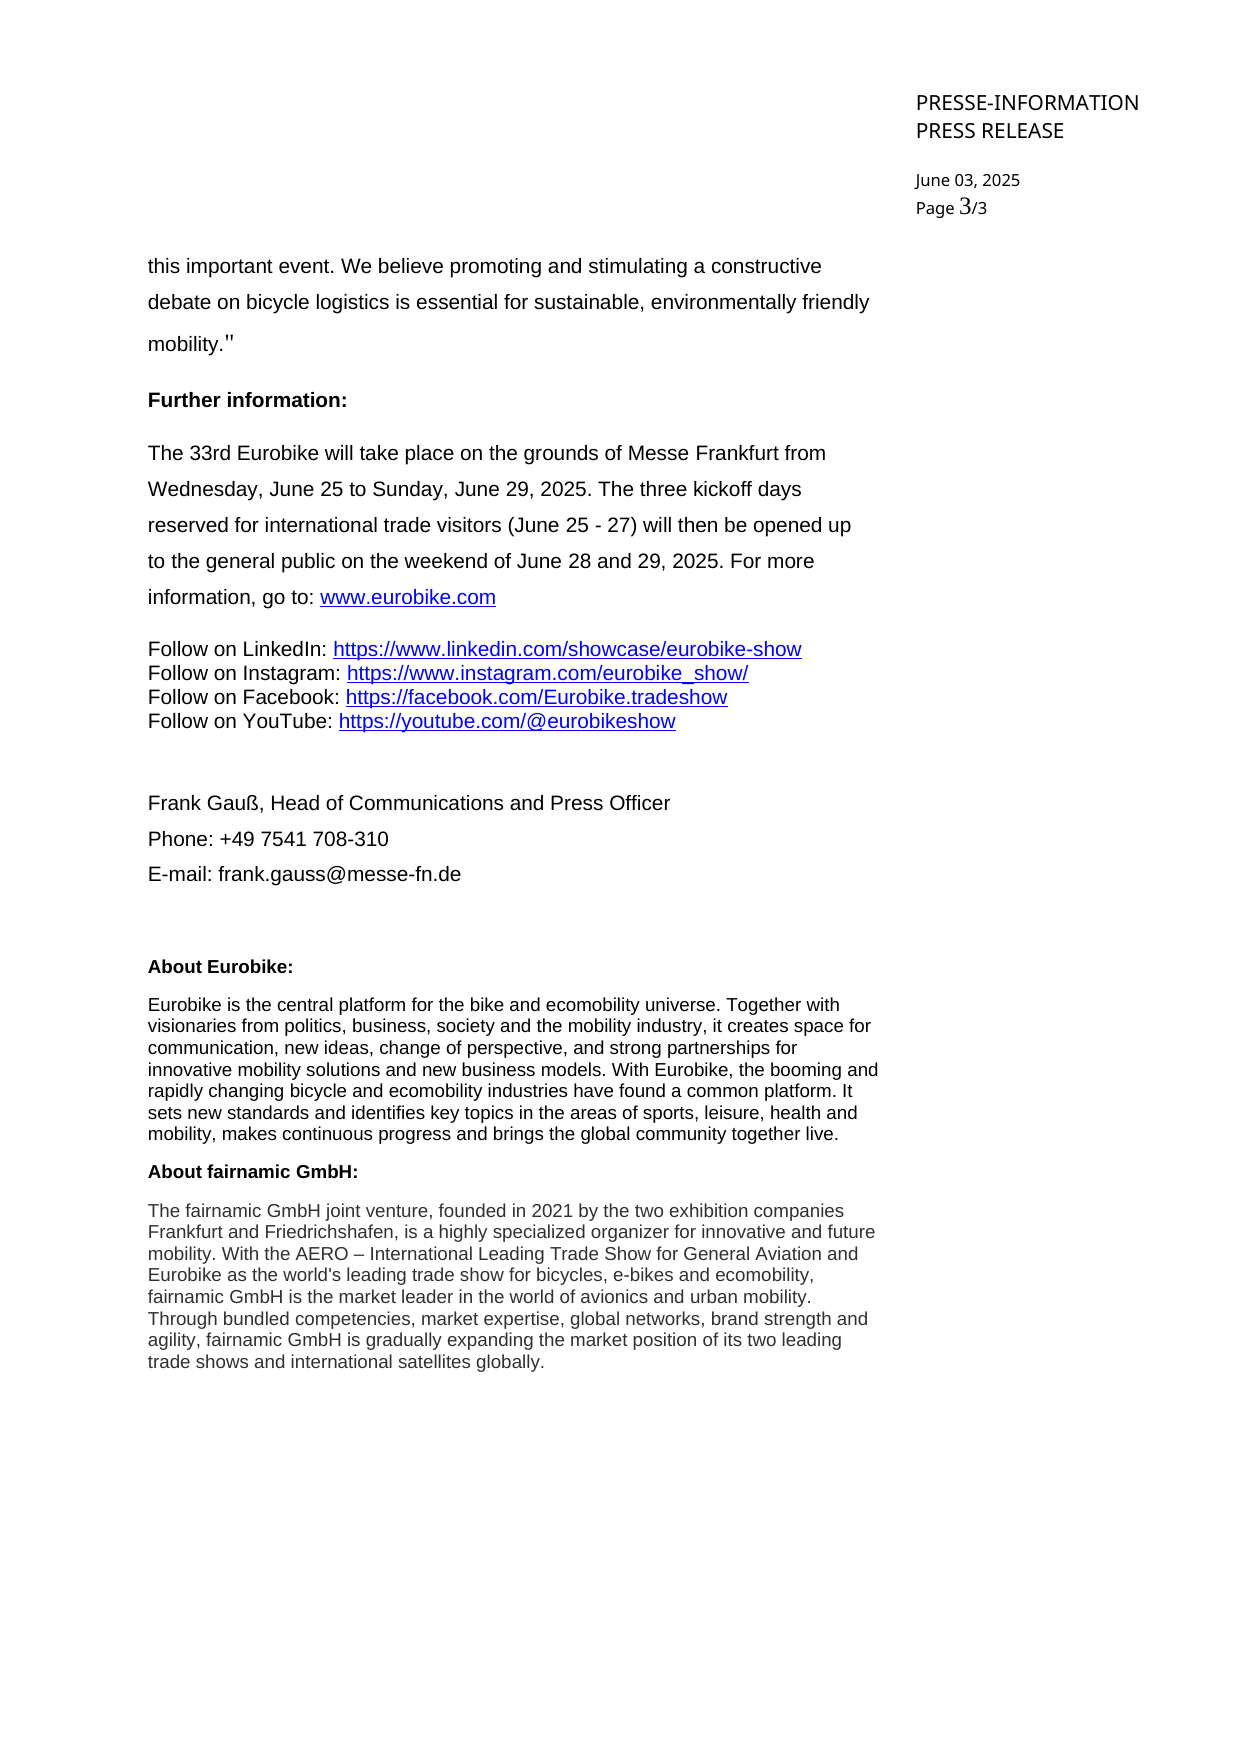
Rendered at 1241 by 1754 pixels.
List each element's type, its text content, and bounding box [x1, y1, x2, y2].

text The fairnamic GmbH joint venture, founded in 2021 by the two exhibition companies Frankfurt and Friedrichshafen, is a highly specialized organizer for innovative and future mobility. With the AERO – International Leading Trade Show for General Aviation and Eurobike as the world's leading trade show for bicycles, e-bikes and ecomobility, fairnamic GmbH is the market leader in the world of avionics and urban mobility. Through bundled competencies, market expertise, global networks, brand strength and agility, fairnamic GmbH is gradually expanding the market position of its two leading trade shows and international satellites globally. [148, 1199, 886, 1372]
text Further information: [148, 388, 886, 412]
text About Eurobike: [148, 956, 886, 977]
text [148, 254, 886, 357]
text The 33rd Eurobike will take place on the grounds of Messe Frankfurt from Wednesday, June 25 to Sunday, June 29, 2025. The three kickoff days reserved for international trade visitors (June 25 - 27) will then be opened up to the general public on the weekend of June 28 and 29, 2025. For more information, go to: www.eurobike.com [148, 441, 886, 609]
text Frank Gauß, Head of Communications and Press Officer Phone: +49 7541 708-310 E-mail: frank.gauss@messe-fn.de [148, 790, 886, 886]
text Follow on LinkedIn: https://www.linkedin.com/showcase/eurobike-show Follow on Instagram: https://www.instagram.com/eurobike_show/ Follow on Facebook: https://facebook.com/Eurobike.tradeshow Follow on YouTube: https://youtube.com/@eurobikeshow [148, 637, 886, 733]
text Eurobike is the central platform for the bike and ecomobility universe. Together with visionaries from politics, business, society and the mobility industry, it creates space for communication, new ideas, change of perspective, and strong partnerships for innovative mobility solutions and new business models. With Eurobike, the booming and rapidly changing bicycle and ecomobility industries have found a common platform. It sets new standards and identifies key topics in the areas of sports, leisure, health and mobility, makes continuous progress and brings the global community together live. [148, 994, 886, 1145]
text About fairnamic GmbH: [148, 1161, 886, 1183]
